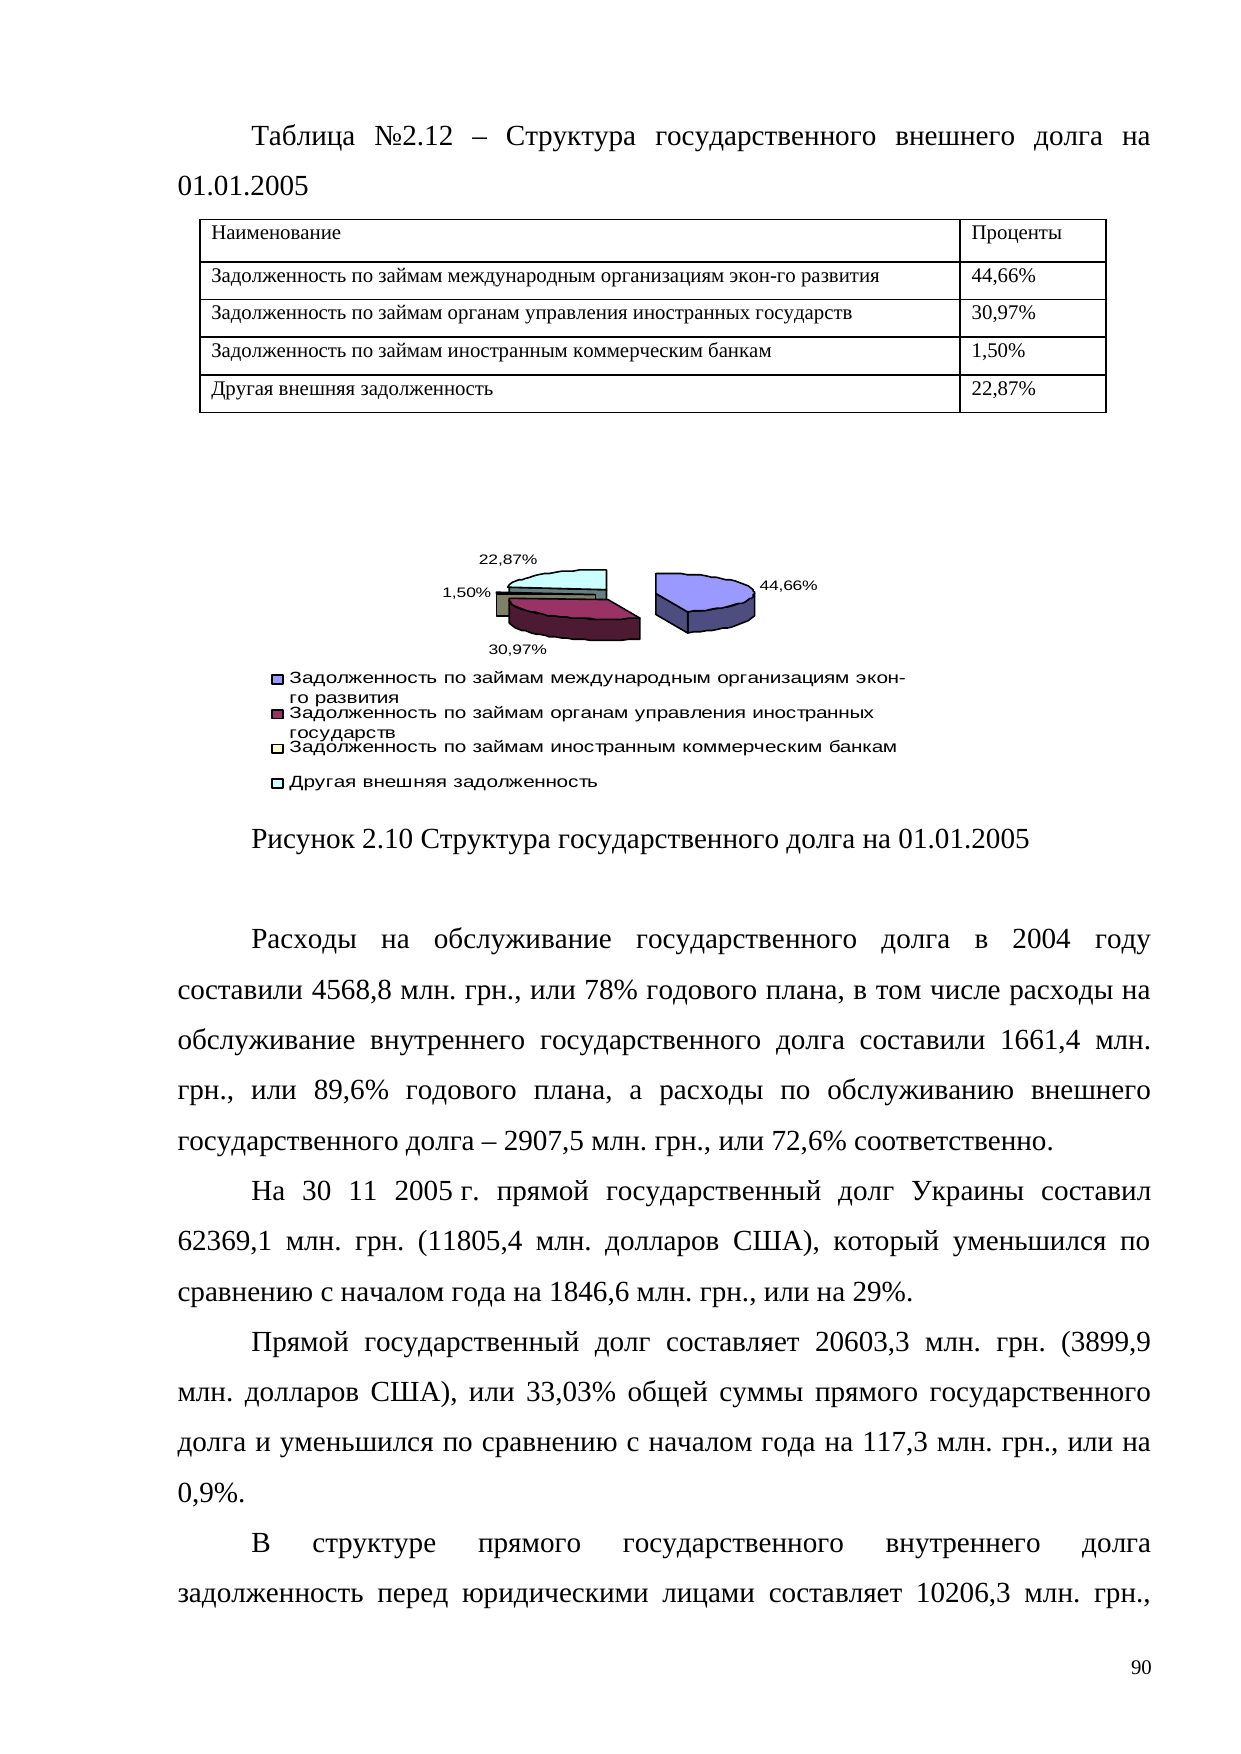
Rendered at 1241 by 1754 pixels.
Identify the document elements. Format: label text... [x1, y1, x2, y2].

table_cell Задолженность по займам иностранным коммерческим банкам [201, 338, 959, 374]
text Рисунок 2.10 Структура государственного долга на 01.01.2005 [177, 821, 1152, 854]
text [177, 1525, 1152, 1609]
table_cell Задолженность по займам международным организациям экон-го развития [201, 263, 959, 299]
table_cell 44,66% [961, 263, 1105, 299]
table_cell 30,97% [961, 300, 1105, 336]
table_cell 1,50% [961, 338, 1105, 374]
text На 30 11 2005 г. прямой государственный долг Украины составил 62369,1 млн. грн. (11805,4 млн. долларов США), который уменьшился по сравнению с началом года на 1846,6 млн. грн., или на 29%. [177, 1173, 1152, 1307]
table_cell 22,87% [961, 376, 1105, 411]
table_header Наименование [201, 220, 959, 261]
table_cell Другая внешняя задолженность [201, 376, 959, 411]
text Расходы на обслуживание государственного долга в 2004 году составили 4568,8 млн. грн., или 78% годового плана, в том числе расходы на обслуживание внутреннего государственного долга составили 1661,4 млн. грн., или 89,6% годового плана, а расходы по обслуживанию внешнего государственного долга – 2907,5 млн. грн., или 72,6% соответственно. [177, 921, 1152, 1156]
text Таблица №2.12 – Структура государственного внешнего долга на 01.01.2005 [177, 118, 1152, 202]
table_header Проценты [961, 220, 1105, 261]
text Прямой государственный долг составляет 20603,3 млн. грн. (3899,9 млн. долларов США), или 33,03% общей суммы прямого государственного долга и уменьшился по сравнению с началом года на 117,3 млн. грн., или на 0,9%. [177, 1324, 1152, 1508]
table_cell Задолженность по займам органам управления иностранных государств [201, 300, 959, 336]
